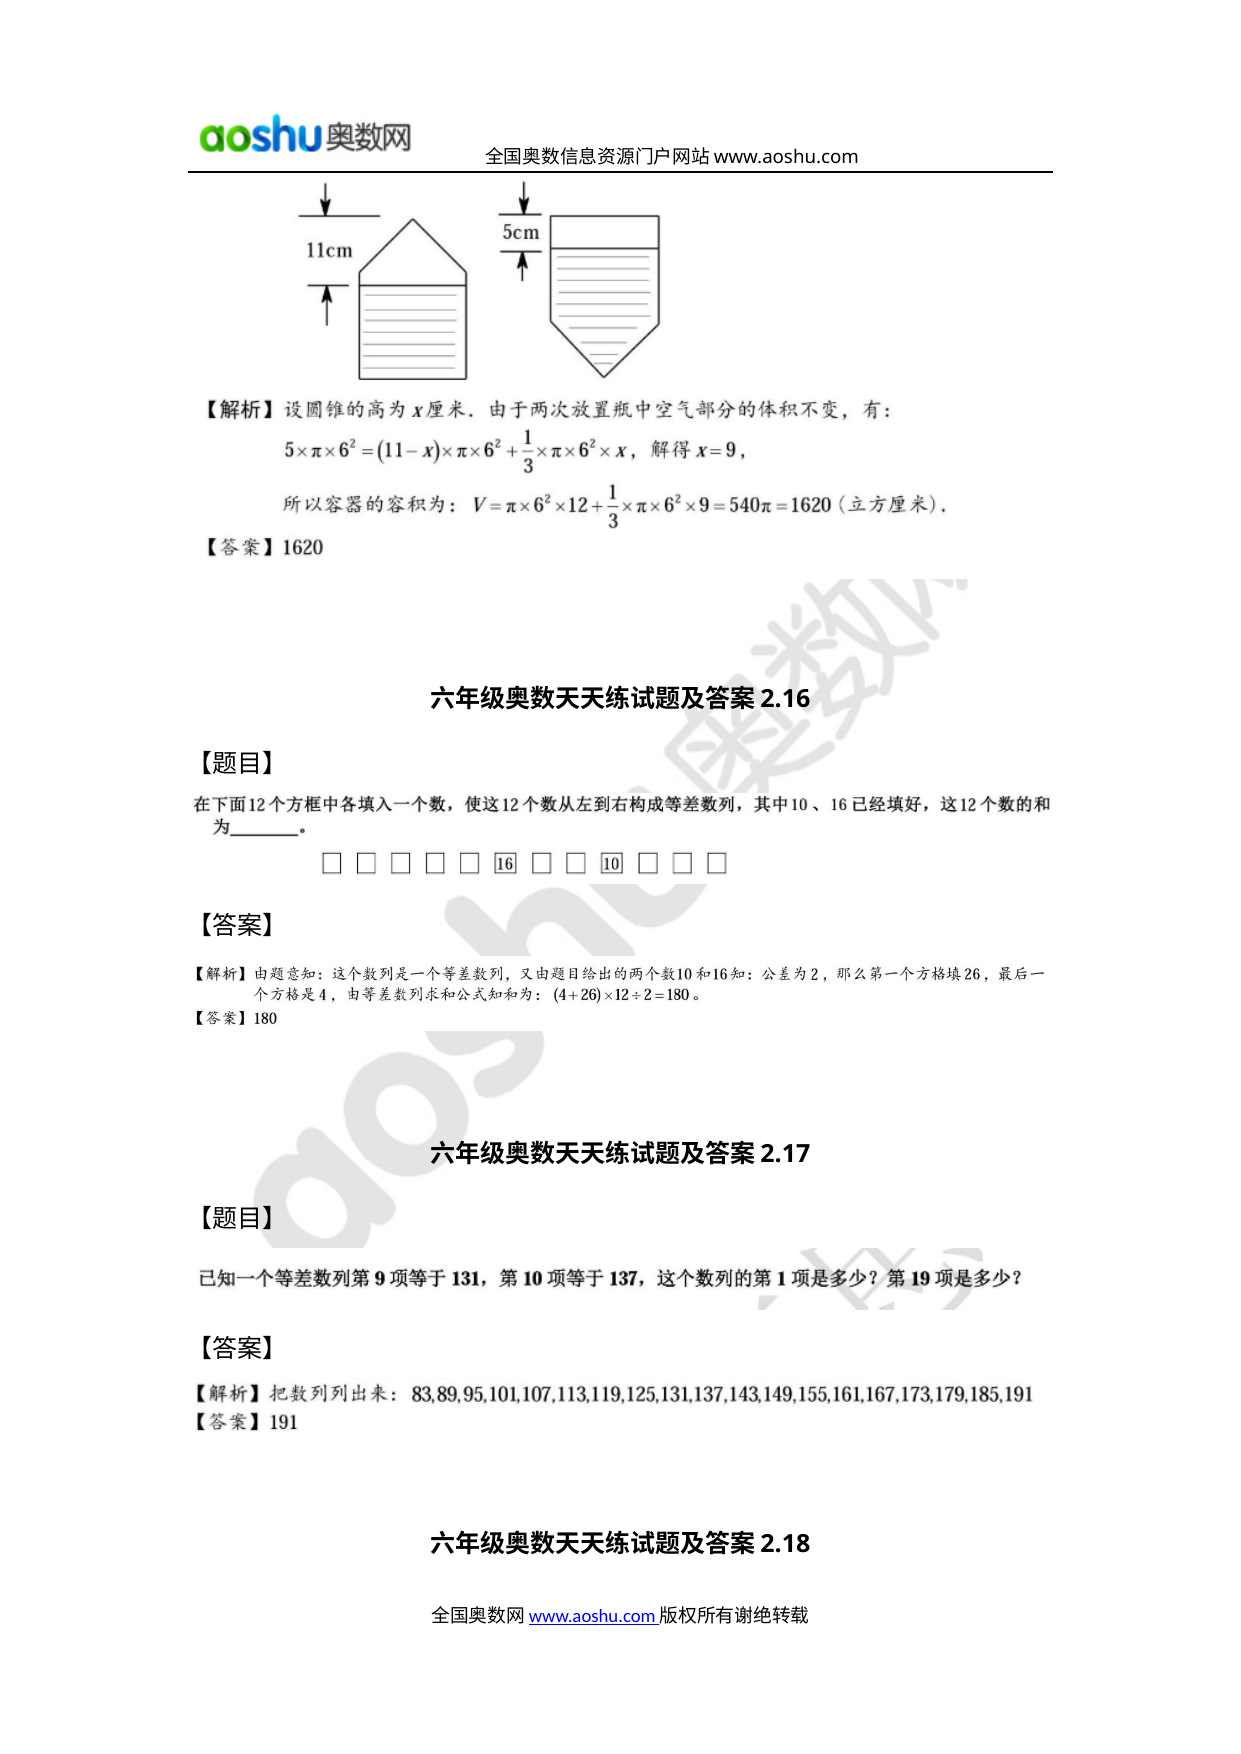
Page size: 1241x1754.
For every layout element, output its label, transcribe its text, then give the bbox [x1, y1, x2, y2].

picture [187, 793, 1053, 891]
text 【题目】 [187, 1184, 1053, 1248]
text 【答案】 [187, 1314, 1053, 1378]
text 【题目】 [187, 729, 1053, 793]
picture [187, 956, 1053, 1119]
text 【答案】 [187, 891, 1053, 956]
picture [187, 88, 485, 164]
picture [187, 1378, 1053, 1437]
text 六年级奥数天天练试题及答案2.18 [187, 1509, 1053, 1574]
text 六年级奥数天天练试题及答案2.17 [187, 1119, 1053, 1184]
picture [187, 176, 1053, 664]
picture [187, 1248, 1053, 1314]
text 六年级奥数天天练试题及答案2.16 [187, 664, 1053, 729]
